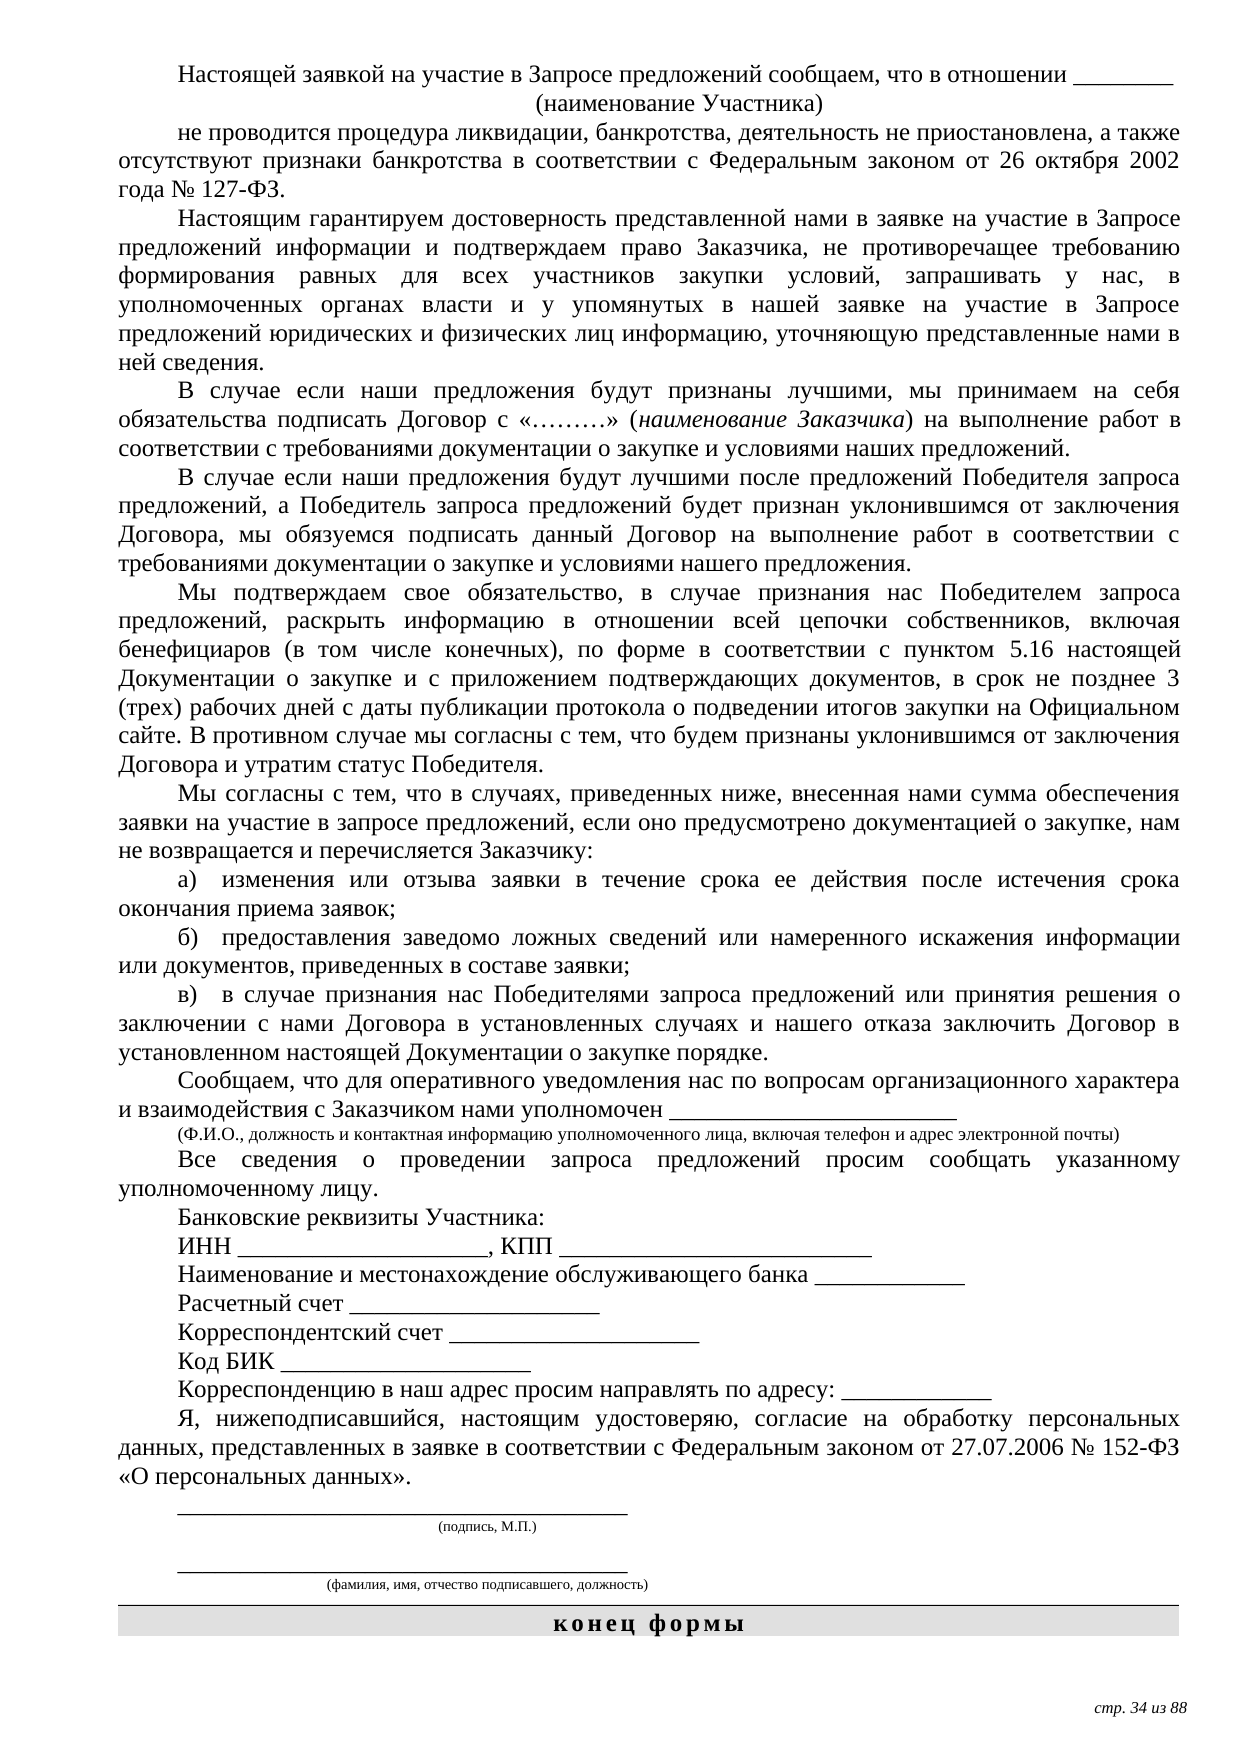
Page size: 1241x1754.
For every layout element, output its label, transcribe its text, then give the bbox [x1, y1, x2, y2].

text Я, нижеподписавшийся, настоящим удостоверяю, согласие на обработку персональных данных, представленных в заявке в соответствии с Федеральным законом от 27.07.2006 № 152-ФЗ «О персональных данных». [118, 1403, 1181, 1489]
text Корреспонденцию в наш адрес просим направлять по адресу: ____________ [118, 1374, 1181, 1403]
text Банковские реквизиты Участника: [118, 1202, 1181, 1231]
text Корреспондентский счет ____________________ [118, 1317, 1181, 1346]
text ____________________________________ [118, 1489, 1181, 1518]
text Настоящим гарантируем достоверность представленной нами в заявке на участие в Запросе предложений информации и подтверждаем право Заказчика, не противоречащее требованию формирования равных для всех участников закупки условий, запрашивать у нас, в уполномоченных органах власти и у упомянутых в нашей заявке на участие в Запросе предложений юридических и физических лиц информацию, уточняющую представленные нами в ней сведения. [118, 203, 1181, 375]
text Код БИК ____________________ [118, 1346, 1181, 1374]
text Мы подтверждаем свое обязательство, в случае признания нас Победителем запроса предложений, раскрыть информацию в отношении всей цепочки собственников, включая бенефициаров (в том числе конечных), по форме в соответствии с пунктом 5.16 настоящей Документации о закупке и с приложением подтверждающих документов, в срок не позднее 3 (трех) рабочих дней с даты публикации протокола о подведении итогов закупки на Официальном сайте. В противном случае мы согласны с тем, что будем признаны уклонившимся от заключения Договора и утратим статус Победителя. [118, 577, 1181, 778]
text Расчетный счет ____________________ [118, 1288, 1181, 1317]
text ____________________________________ [118, 1547, 1181, 1576]
text (Ф.И.О., должность и контактная информацию уполномоченного лица, включая телефон и адрес электронной почты) [118, 1123, 1181, 1144]
text не проводится процедура ликвидации, банкротства, деятельность не приостановлена, а также отсутствуют признаки банкротства в соответствии с Федеральным законом от 26 октября 2002 года № 127-ФЗ. [118, 117, 1181, 203]
list изменения или отзыва заявки в течение срока ее действия после истечения срока окончания приема заявок; [118, 864, 1181, 922]
text Настоящей заявкой на участие в Запросе предложений сообщаем, что в отношении ________ [118, 59, 1181, 88]
list в случае признания нас Победителями запроса предложений или принятия решения о заключении с нами Договора в установленных случаях и нашего отказа заключить Договор в установленном настоящей Документации о закупке порядке. [118, 979, 1181, 1065]
text Сообщаем, что для оперативного уведомления нас по вопросам организационного характера и взаимодействия с Заказчиком нами уполномочен _______________________ [118, 1065, 1181, 1123]
text Наименование и местонахождение обслуживающего банка ____________ [118, 1259, 1181, 1288]
text В случае если наши предложения будут признаны лучшими, мы принимаем на себя обязательства подписать Договор с «………» (наименование Заказчика) на выполнение работ в соответствии с требованиями документации о закупке и условиями наших предложений. [118, 375, 1181, 462]
text ИНН ____________________, КПП _________________________ [118, 1231, 1181, 1259]
text (наименование Участника) [118, 88, 1181, 117]
text Все сведения о проведении запроса предложений просим сообщать указанному уполномоченному лицу. [118, 1144, 1181, 1202]
text конец формы [118, 1606, 1179, 1636]
text В случае если наши предложения будут лучшими после предложений Победителя запроса предложений, а Победитель запроса предложений будет признан уклонившимся от заключения Договора, мы обязуемся подписать данный Договор на выполнение работ в соответствии с требованиями документации о закупке и условиями нашего предложения. [118, 462, 1181, 577]
list предоставления заведомо ложных сведений или намеренного искажения информации или документов, приведенных в составе заявки; [118, 922, 1181, 979]
text (подпись, М.П.) [118, 1518, 797, 1547]
text (фамилия, имя, отчество подписавшего, должность) [118, 1576, 797, 1604]
text Мы согласны с тем, что в случаях, приведенных ниже, внесенная нами сумма обеспечения заявки на участие в запросе предложений, если оно предусмотрено документацией о закупке, нам не возвращается и перечисляется Заказчику: [118, 778, 1181, 864]
